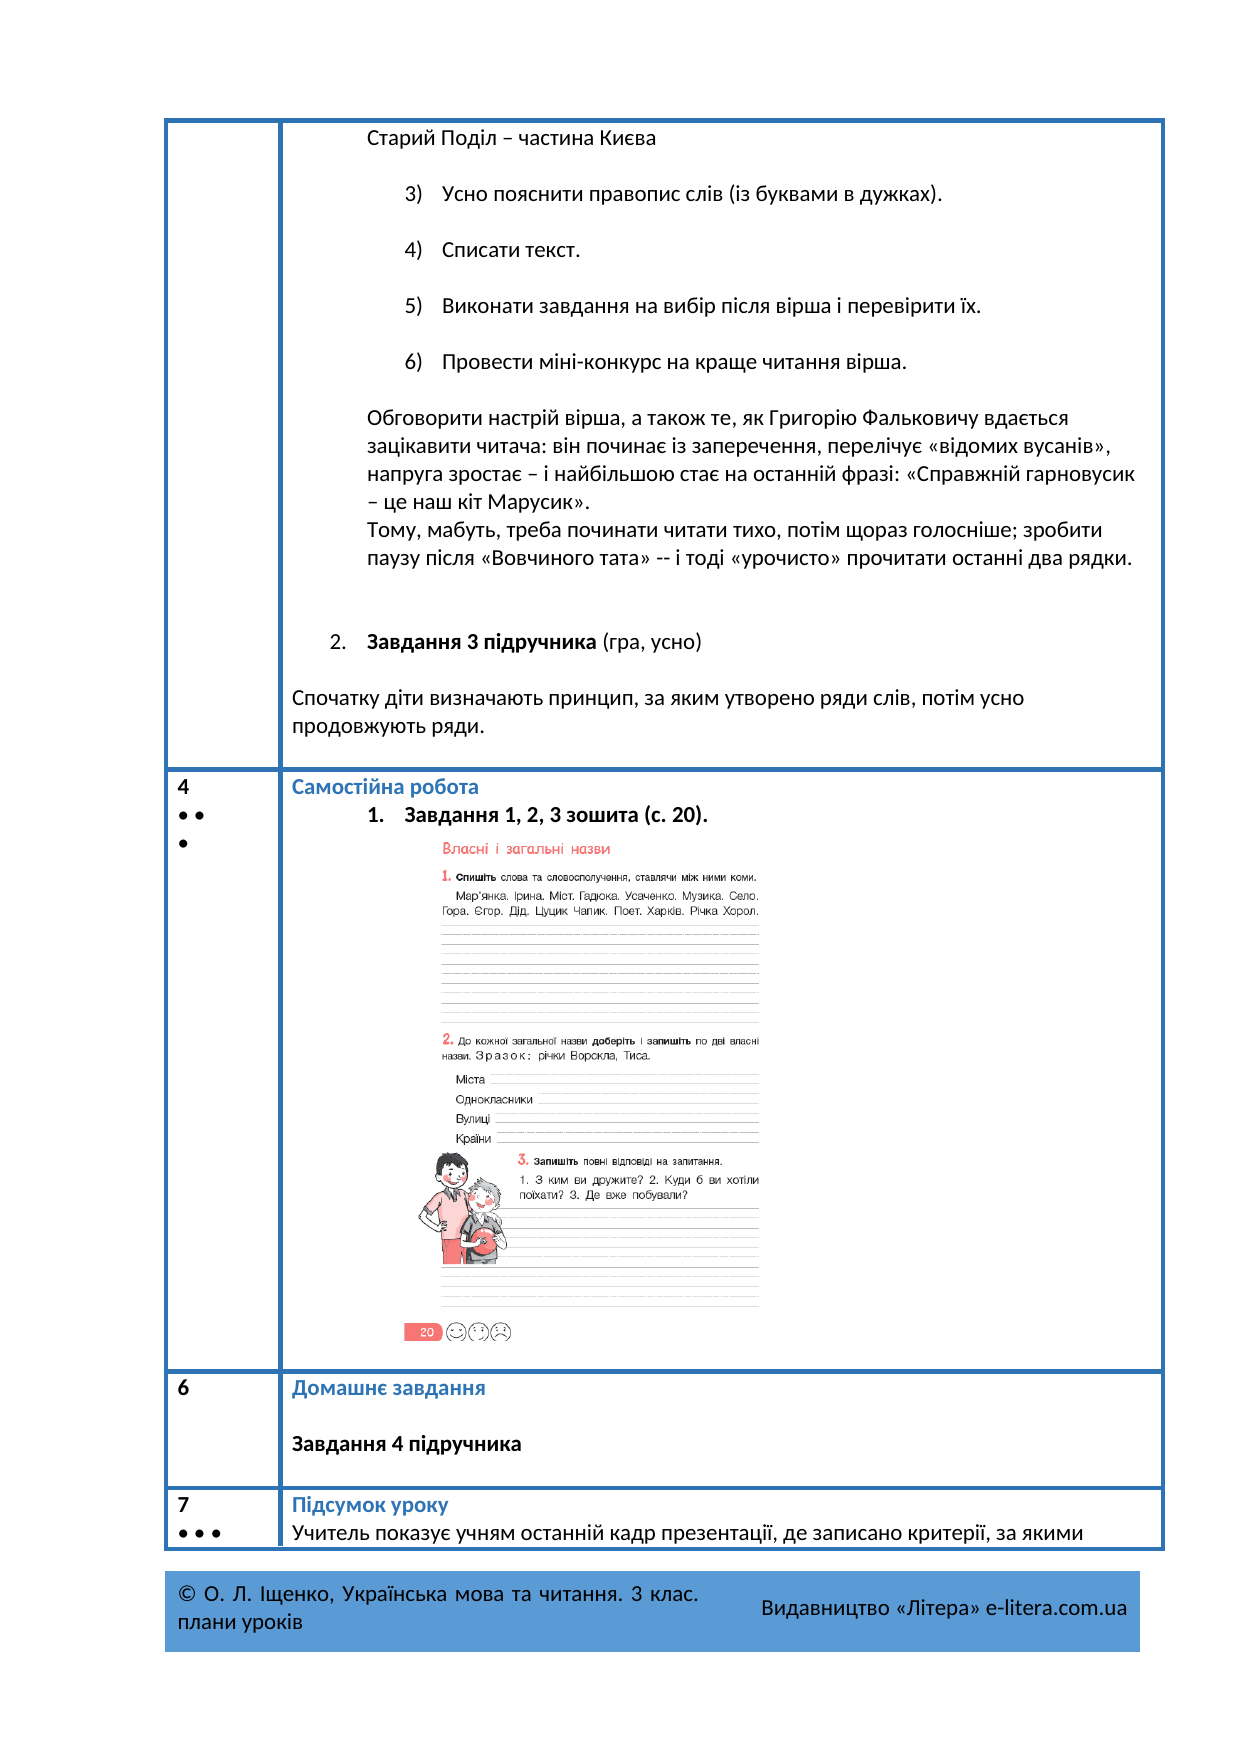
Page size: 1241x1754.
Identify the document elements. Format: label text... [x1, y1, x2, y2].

table_cell 7 • • • [168, 1490, 278, 1546]
table_cell Самостійна робота Завдання 1, 2, 3 зошита (с. 20). [283, 772, 1161, 1369]
picture [404, 828, 787, 1341]
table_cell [283, 123, 1161, 767]
table_cell 4 • • • [168, 772, 278, 1369]
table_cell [283, 1490, 1161, 1546]
table_cell [168, 123, 278, 767]
table_cell Домашнє завдання Завдання 4 підручника [283, 1374, 1161, 1486]
table_cell 6 [168, 1374, 278, 1486]
